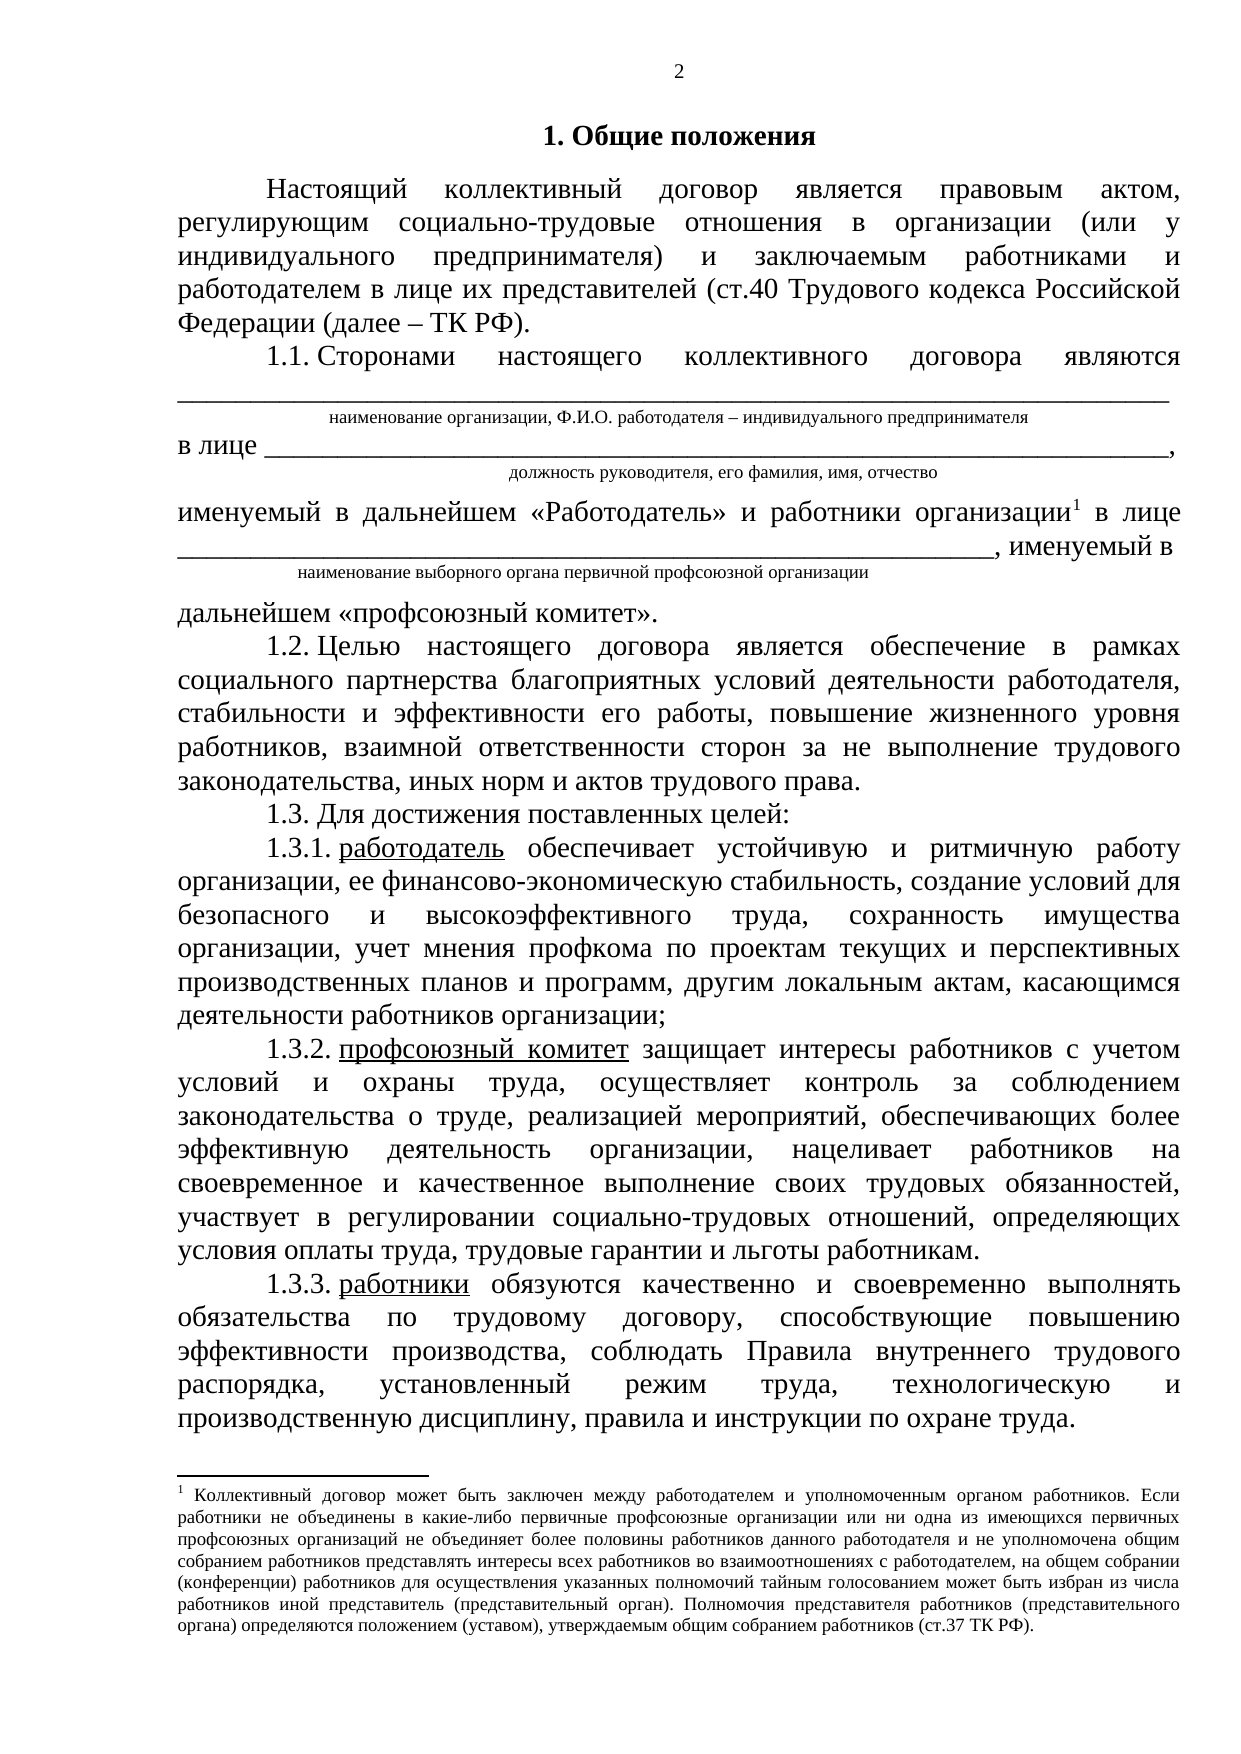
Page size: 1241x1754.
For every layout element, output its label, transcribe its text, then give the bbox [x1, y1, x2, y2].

text в лице ______________________________________________________________, [177, 427, 1181, 461]
text 1.3. Для достижения поставленных целей: [177, 796, 1181, 830]
text именуемый в дальнейшем «Работодатель» и работники организации в лице ________________________________________________________, именуемый в [177, 494, 1181, 561]
text Настоящий коллективный договор является правовым актом, регулирующим социально-трудовые отношения в организации (или у индивидуального предпринимателя) и заключаемым работниками и работодателем в лице их представителей (ст.40 Трудового кодекса Российской Федерации (далее – ТК РФ). [177, 171, 1181, 338]
text 1.1. Сторонами настоящего коллективного договора являются ____________________________________________________________________ [177, 338, 1181, 406]
text наименование организации, Ф.И.О. работодателя – индивидуального предпринимателя [177, 406, 1181, 427]
text дальнейшем «профсоюзный комитет». [177, 595, 1181, 628]
text 1.3.1. работодатель обеспечивает устойчивую и ритмичную работу организации, ее финансово-экономическую стабильность, создание условий для безопасного и высокоэффективного труда, сохранность имущества организации, учет мнения профкома по проектам текущих и перспективных производственных планов и программ, другим локальным актам, касающимся деятельности работников организации; [177, 830, 1181, 1031]
text 1.2. Целью настоящего договора является обеспечение в рамках социального партнерства благоприятных условий деятельности работодателя, стабильности и эффективности его работы, повышение жизненного уровня работников, взаимной ответственности сторон за не выполнение трудового законодательства, иных норм и актов трудового права. [177, 628, 1181, 796]
text должность руководителя, его фамилия, имя, отчество [266, 461, 1181, 482]
text 1.3.3. работники обязуются качественно и своевременно выполнять обязательства по трудовому договору, способствующие повышению эффективности производства, соблюдать Правила внутреннего трудового распорядка, установленный режим труда, технологическую и производственную дисциплину, правила и инструкции по охране труда. [177, 1266, 1181, 1433]
text наименование выборного органа первичной профсоюзной организации [177, 561, 989, 583]
text 1.3.2. профсоюзный комитет защищает интересы работников с учетом условий и охраны труда, осуществляет контроль за соблюдением законодательства о труде, реализацией мероприятий, обеспечивающих более эффективную деятельность организации, нацеливает работников на своевременное и качественное выполнение своих трудовых обязанностей, участвует в регулировании социально-трудовых отношений, определяющих условия оплаты труда, трудовые гарантии и льготы работникам. [177, 1031, 1181, 1266]
text 1. Общие положения [177, 118, 1181, 152]
